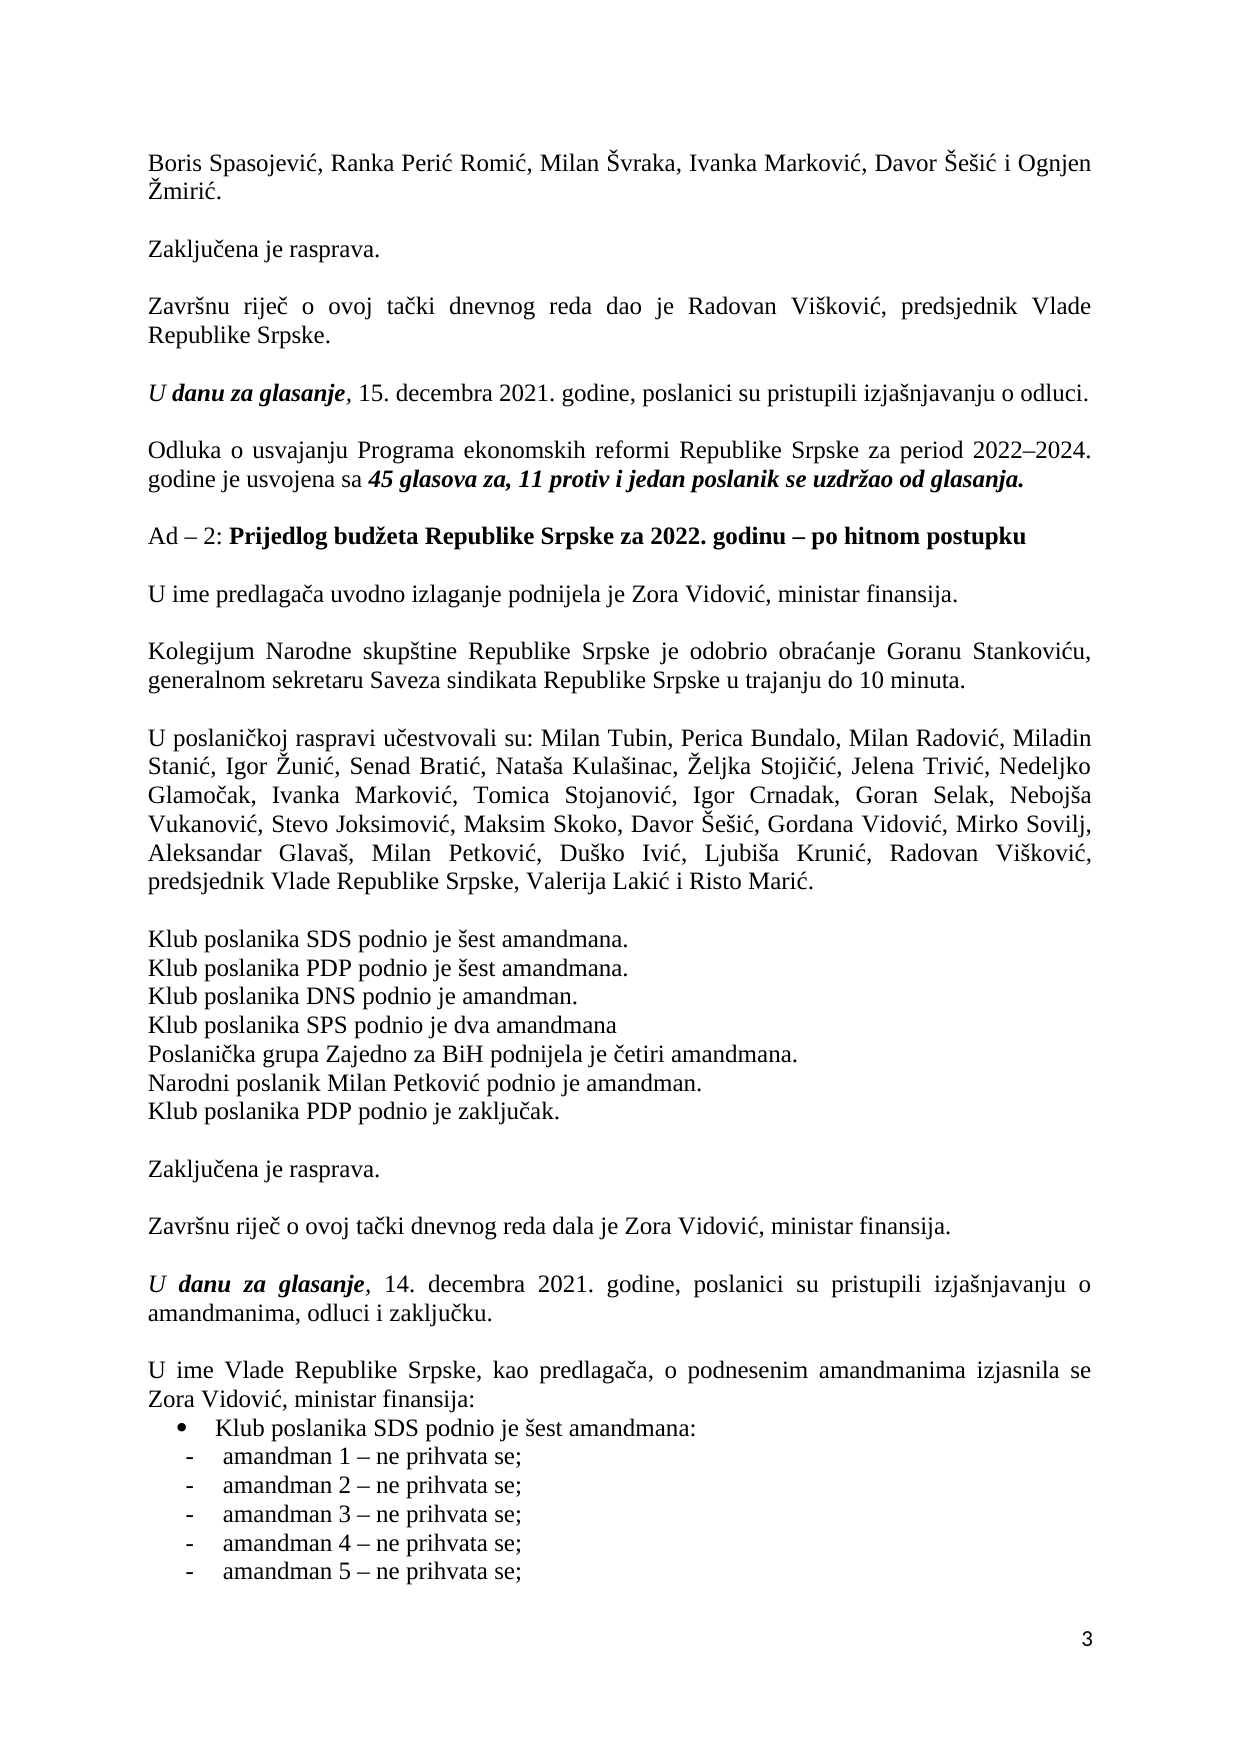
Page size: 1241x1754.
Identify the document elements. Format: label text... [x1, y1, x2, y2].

text U danu za glasanje, 15. decembra 2021. godine, poslanici su pristupili izjašnjavanju o odluci. [148, 378, 1093, 406]
text Odluka o usvajanju Programa ekonomskih reformi Republike Srpske za period 2022–2024. godine je usvojena sa 45 glasova za, 11 protiv i jedan poslanik se uzdržao od glasanja. [148, 435, 1093, 493]
list amandman 5 – ne prihvata se; [185, 1556, 1093, 1585]
text Klub poslanika PDP podnio je šest amandmana. [148, 953, 1093, 981]
text U ime Vlade Republike Srpske, kao predlagača, o podnesenim amandmanima izjasnila se Zora Vidović, ministar finansija: [148, 1355, 1093, 1413]
text Narodni poslanik Milan Petković podnio je amandman. [148, 1068, 1093, 1096]
text Ad – 2: Prijedlog budžeta Republike Srpske za 2022. godinu – po hitnom postupku [148, 521, 1093, 550]
list Klub poslanika SDS podnio je šest amandmana: [177, 1413, 1093, 1441]
text Zaključena je rasprava. [148, 1154, 1093, 1183]
text Klub poslanika SPS podnio je dva amandmana [148, 1010, 1093, 1039]
text Klub poslanika SDS podnio je šest amandmana. [148, 924, 1093, 953]
text Kolegijum Narodne skupštine Republike Srpske je odobrio obraćanje Goranu Stankoviću, generalnom sekretaru Saveza sindikata Republike Srpske u trajanju do 10 minuta. [148, 636, 1093, 694]
text Završnu riječ o ovoj tački dnevnog reda dao je Radovan Višković, predsjednik Vlade Republike Srpske. [148, 291, 1093, 349]
list amandman 4 – ne prihvata se; [185, 1528, 1093, 1556]
list amandman 2 – ne prihvata se; [185, 1470, 1093, 1499]
list amandman 1 – ne prihvata se; [185, 1441, 1093, 1470]
text Klub poslanika DNS podnio je amandman. [148, 981, 1093, 1010]
text U poslaničkoj raspravi učestvovali su: Milan Tubin, Perica Bundalo, Milan Radović, Miladin Stanić, Igor Žunić, Senad Bratić, Nataša Kulašinac, Željka Stojičić, Jelena Trivić, Nedeljko Glamočak, Ivanka Marković, Tomica Stojanović, Igor Crnadak, Goran Selak, Nebojša Vukanović, Stevo Joksimović, Maksim Skoko, Davor Šešić, Gordana Vidović, Mirko Sovilj, Aleksandar Glavaš, Milan Petković, Duško Ivić, Ljubiša Krunić, Radovan Višković, predsjednik Vlade Republike Srpske, Valerija Lakić i Risto Marić. [148, 723, 1093, 895]
text U danu za glasanje, 14. decembra 2021. godine, poslanici su pristupili izjašnjavanju o amandmanima, odluci i zaključku. [148, 1269, 1093, 1326]
list amandman 3 – ne prihvata se; [185, 1499, 1093, 1528]
text Zaključena je rasprava. [148, 234, 1093, 263]
text Poslanička grupa Zajedno za BiH podnijela je četiri amandmana. [148, 1039, 1093, 1068]
text U ime predlagača uvodno izlaganje podnijela je Zora Vidović, ministar finansija. [148, 579, 1093, 608]
text Završnu riječ o ovoj tački dnevnog reda dala je Zora Vidović, ministar finansija. [148, 1211, 1093, 1240]
text Klub poslanika PDP podnio je zaključak. [148, 1096, 1093, 1125]
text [148, 148, 1093, 205]
